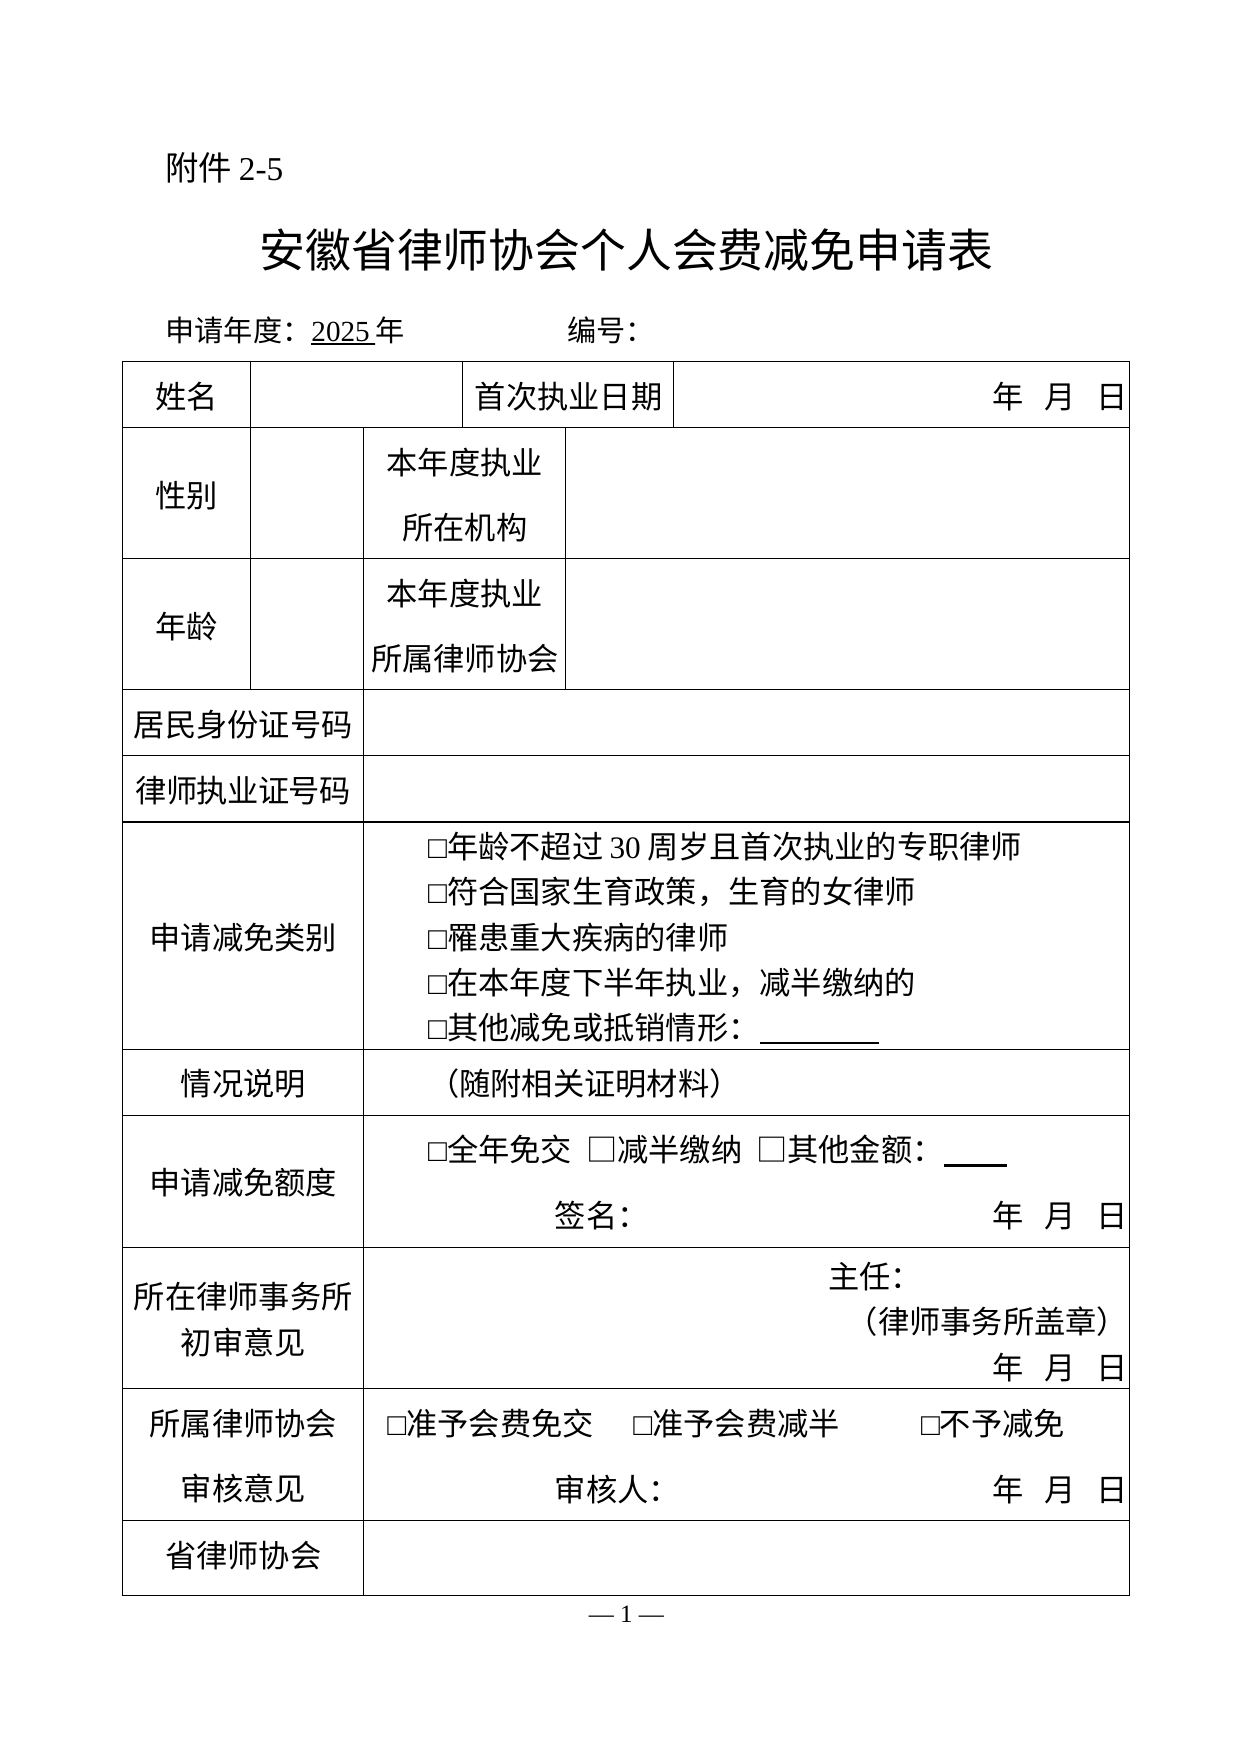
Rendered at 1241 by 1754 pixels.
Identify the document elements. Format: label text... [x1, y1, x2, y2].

table_cell □不予减免 [856, 1389, 1129, 1454]
table_cell [364, 690, 1129, 755]
subtitle 安徽省律师协会个人会费减免申请表 [165, 199, 1087, 296]
table_cell （随附相关证明材料） [364, 1050, 1129, 1114]
table_cell [364, 756, 1129, 821]
table_cell [566, 428, 1129, 558]
table_header 年 月 日 [674, 362, 1129, 427]
table_cell 主任： （律师事务所盖章） 年 月 日 [732, 1248, 1129, 1388]
table_cell [251, 428, 363, 558]
table_cell 签名： 年 月 日 [364, 1181, 1129, 1247]
text 申请年度：2025年 编号： [165, 296, 1087, 361]
table_cell [251, 559, 363, 689]
table_cell 审核人： 年 月 日 [364, 1454, 1129, 1520]
table_header 姓名 [123, 362, 250, 427]
table_cell □准予会费免交 [364, 1389, 617, 1454]
table_cell □年龄不超过30周岁且首次执业的专职律师 □符合国家生育政策，生育的女律师 □罹患重大疾病的律师 □在本年度下半年执业，减半缴纳的 □其他减免或抵销情形： [364, 823, 1129, 1048]
table_cell 性别 [123, 428, 250, 558]
table_cell □全年免交 □减半缴纳 □其他金额： [364, 1116, 1129, 1181]
table_cell 申请减免类别 [123, 823, 363, 1048]
table_cell 申请减免额度 [123, 1116, 363, 1247]
table_cell 居民身份证号码 [123, 690, 363, 755]
text 附件2-5 [165, 134, 1087, 199]
table_cell 年龄 [123, 559, 250, 689]
table_cell 所在律师事务所 初审意见 [123, 1248, 363, 1388]
table_cell [364, 1248, 732, 1388]
table_cell [566, 559, 1129, 689]
table_cell 本年度执业 所在机构 [364, 428, 565, 558]
table_header 首次执业日期 [463, 362, 673, 427]
table_cell □准予会费减半 [617, 1389, 856, 1454]
table_cell [364, 1521, 1129, 1595]
table_cell 律师执业证号码 [123, 756, 363, 821]
table_cell 本年度执业 所属律师协会 [364, 559, 565, 689]
table_cell 情况说明 [123, 1050, 363, 1114]
table_cell 省律师协会 备案意见 [123, 1521, 363, 1595]
table_cell 所属律师协会 审核意见 [123, 1389, 363, 1520]
table_header [251, 362, 462, 427]
